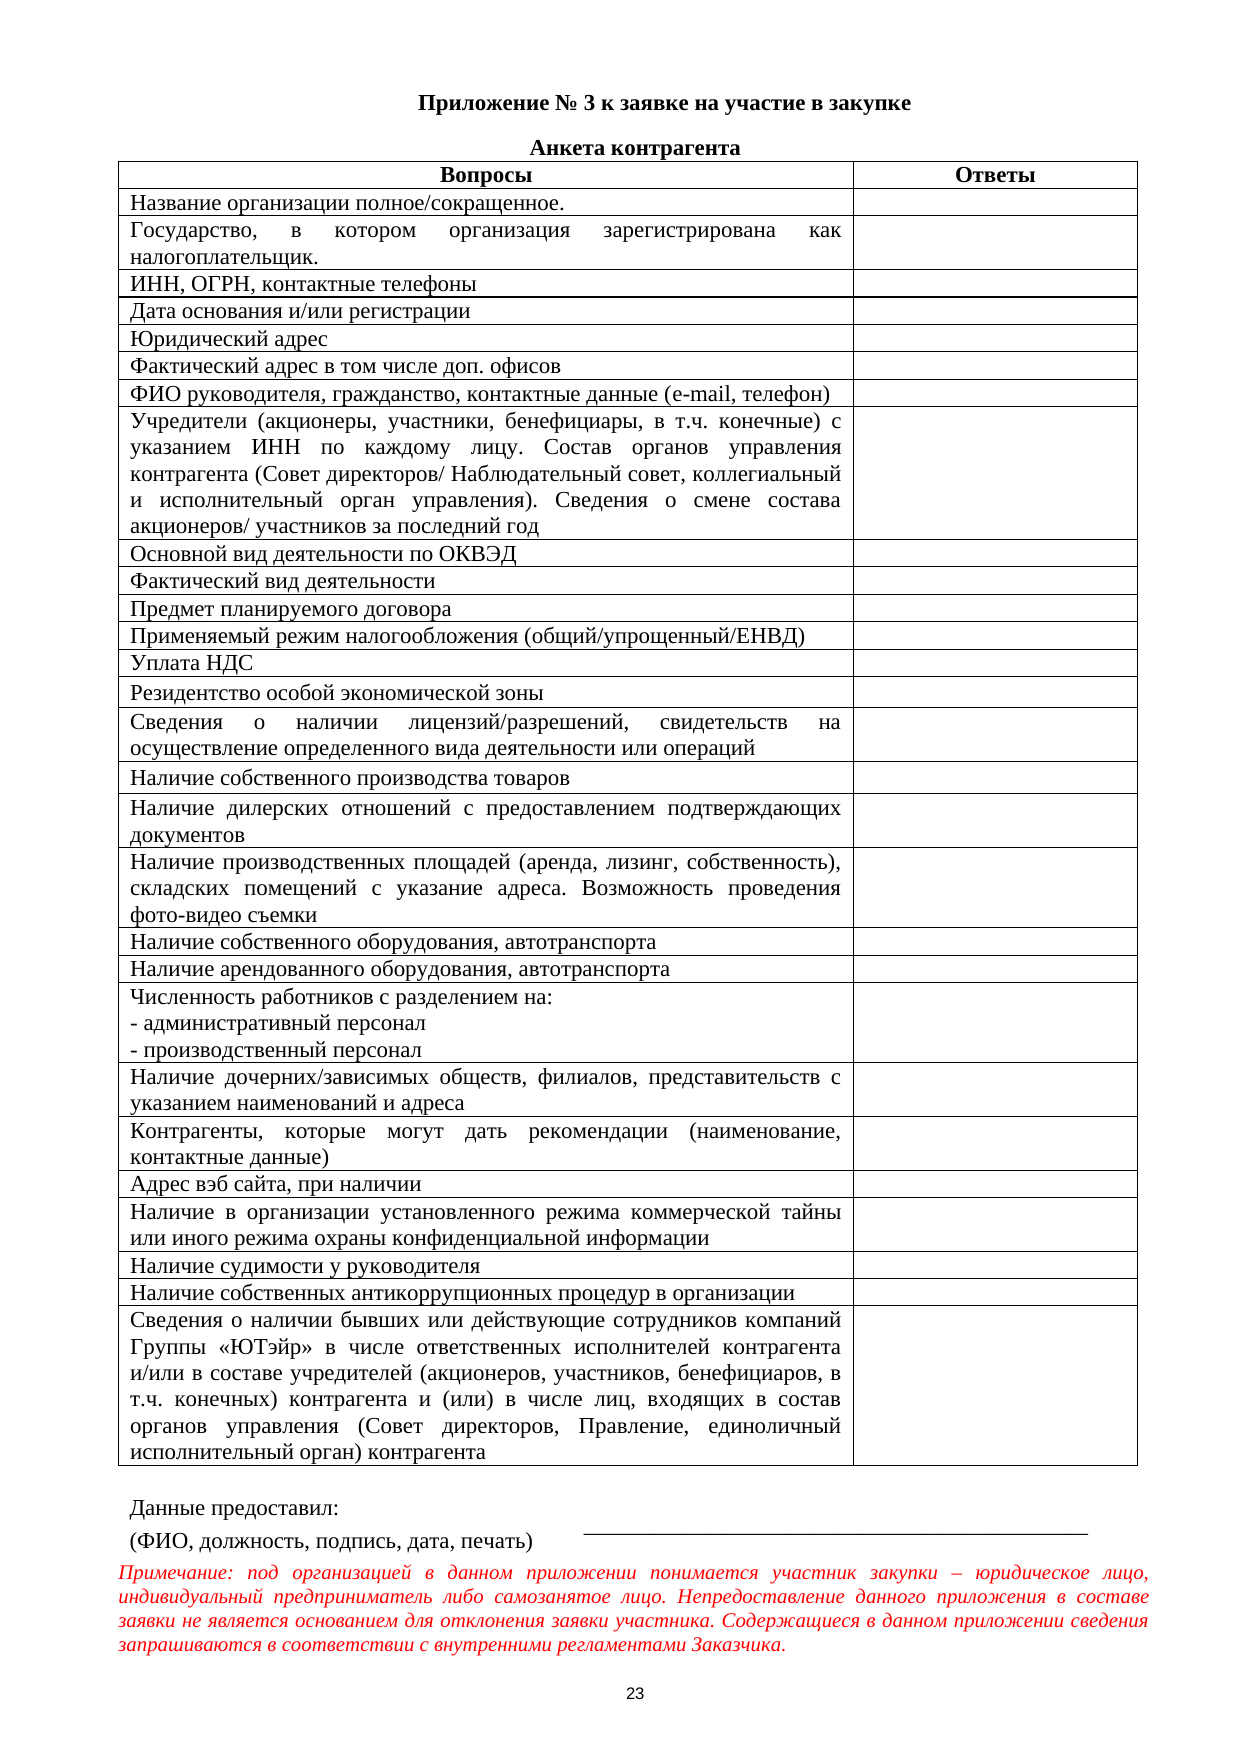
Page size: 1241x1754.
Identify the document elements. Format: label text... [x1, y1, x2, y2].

table_cell Наличие арендованного оборудования, автотранспорта [119, 956, 853, 982]
table_cell Название организации полное/сокращенное. [119, 189, 853, 215]
table_cell Наличие судимости у руководителя [119, 1252, 853, 1278]
text Примечание: под организацией в данном приложении понимается участник закупки – юридическое лицо, индивидуальный предприниматель либо самозанятое лицо. Непредоставление данного приложения в составе заявки не является основанием для отклонения заявки участника. Содержащиеся в данном приложении сведения запрашиваются в соответствии с внутренними регламентами Заказчика. [118, 1559, 1152, 1656]
table_cell Наличие собственных антикоррупционных процедур в организации [119, 1279, 853, 1305]
table_cell Сведения о наличии бывших или действующие сотрудников компаний Группы «ЮТэйр» в числе ответственных исполнителей контрагента и/или в составе учредителей (акционеров, участников, бенефициаров, в т.ч. конечных) контрагента и (или) в числе лиц, входящих в состав органов управления (Совет директоров, Правление, единоличный исполнительный орган) контрагента [119, 1306, 853, 1464]
table_cell Применяемый режим налогообложения (общий/упрощенный/ЕНВД) [119, 622, 853, 648]
table_cell [854, 622, 1137, 648]
table_cell [854, 407, 1137, 539]
table_cell Численность работников с разделением на: - административный персонал - производственный персонал [119, 983, 853, 1062]
table_cell Фактический вид деятельности [119, 567, 853, 594]
table_cell ИНН, ОГРН, контактные телефоны [119, 270, 853, 296]
table_cell [854, 794, 1137, 847]
table_cell [854, 298, 1137, 324]
table_cell Наличие дочерних/зависимых обществ, филиалов, представительств с указанием наименований и адреса [119, 1063, 853, 1116]
table_cell [854, 540, 1137, 566]
table_cell [854, 270, 1137, 296]
table_cell [854, 1117, 1137, 1169]
table_cell Адрес вэб сайта, при наличии [119, 1171, 853, 1197]
table_cell [854, 189, 1137, 215]
table_cell [854, 1171, 1137, 1197]
table_cell [854, 352, 1137, 379]
table_cell [854, 1063, 1137, 1116]
table_cell [854, 928, 1137, 954]
table_cell [854, 708, 1137, 761]
table_cell [854, 762, 1137, 793]
table_cell Уплата НДС [119, 650, 853, 676]
table_cell ФИО руководителя, гражданство, контактные данные (e-mail, телефон) [119, 380, 853, 406]
table_cell [854, 1198, 1137, 1251]
table_cell [854, 677, 1137, 707]
table_cell Государство, в котором организация зарегистрирована как налогоплательщик. [119, 216, 853, 269]
table_cell [854, 1279, 1137, 1305]
table_header Вопросы [119, 162, 853, 188]
table_cell [854, 380, 1137, 406]
table_cell Предмет планируемого договора [119, 595, 853, 621]
text Приложение № 3 к заявке на участие в закупке [118, 89, 1152, 115]
table_cell Фактический адрес в том числе доп. офисов [119, 352, 853, 379]
table_cell Наличие дилерских отношений с предоставлением подтверждающих документов [119, 794, 853, 847]
table_cell Сведения о наличии лицензий/разрешений, свидетельств на осуществление определенного вида деятельности или операций [119, 708, 853, 761]
table_cell [854, 650, 1137, 676]
table_cell [854, 325, 1137, 351]
table_cell Контрагенты, которые могут дать рекомендации (наименование, контактные данные) [119, 1117, 853, 1169]
table_cell Резидентство особой экономической зоны [119, 677, 853, 707]
table_cell [854, 983, 1137, 1062]
table_cell [854, 1306, 1137, 1464]
table_header Ответы [854, 162, 1137, 188]
table_cell [854, 567, 1137, 594]
table_cell [854, 1252, 1137, 1278]
table_cell [854, 848, 1137, 927]
table_cell Основной вид деятельности по ОКВЭД [119, 540, 853, 566]
table_cell [854, 216, 1137, 269]
table_header ____________________________________________ [573, 1494, 1174, 1559]
table_cell Наличие собственного оборудования, автотранспорта [119, 928, 853, 954]
table_cell Учредители (акционеры, участники, бенефициары, в т.ч. конечные) с указанием ИНН по каждому лицу. Состав органов управления контрагента (Совет директоров/ Наблюдательный совет, коллегиальный и исполнительный орган управления). Сведения о смене состава акционеров/ участников за последний год [119, 407, 853, 539]
table_cell [854, 956, 1137, 982]
text Анкета контрагента [118, 134, 1152, 161]
table_cell Дата основания и/или регистрации [119, 298, 853, 324]
table_header Данные предоставил: (ФИО, должность, подпись, дата, печать) [118, 1494, 572, 1559]
table_cell Наличие в организации установленного режима коммерческой тайны или иного режима охраны конфиденциальной информации [119, 1198, 853, 1251]
table_cell [854, 595, 1137, 621]
table_cell Наличие собственного производства товаров [119, 762, 853, 793]
table_cell Наличие производственных площадей (аренда, лизинг, собственность), складских помещений с указание адреса. Возможность проведения фото-видео съемки [119, 848, 853, 927]
table_cell Юридический адрес [119, 325, 853, 351]
